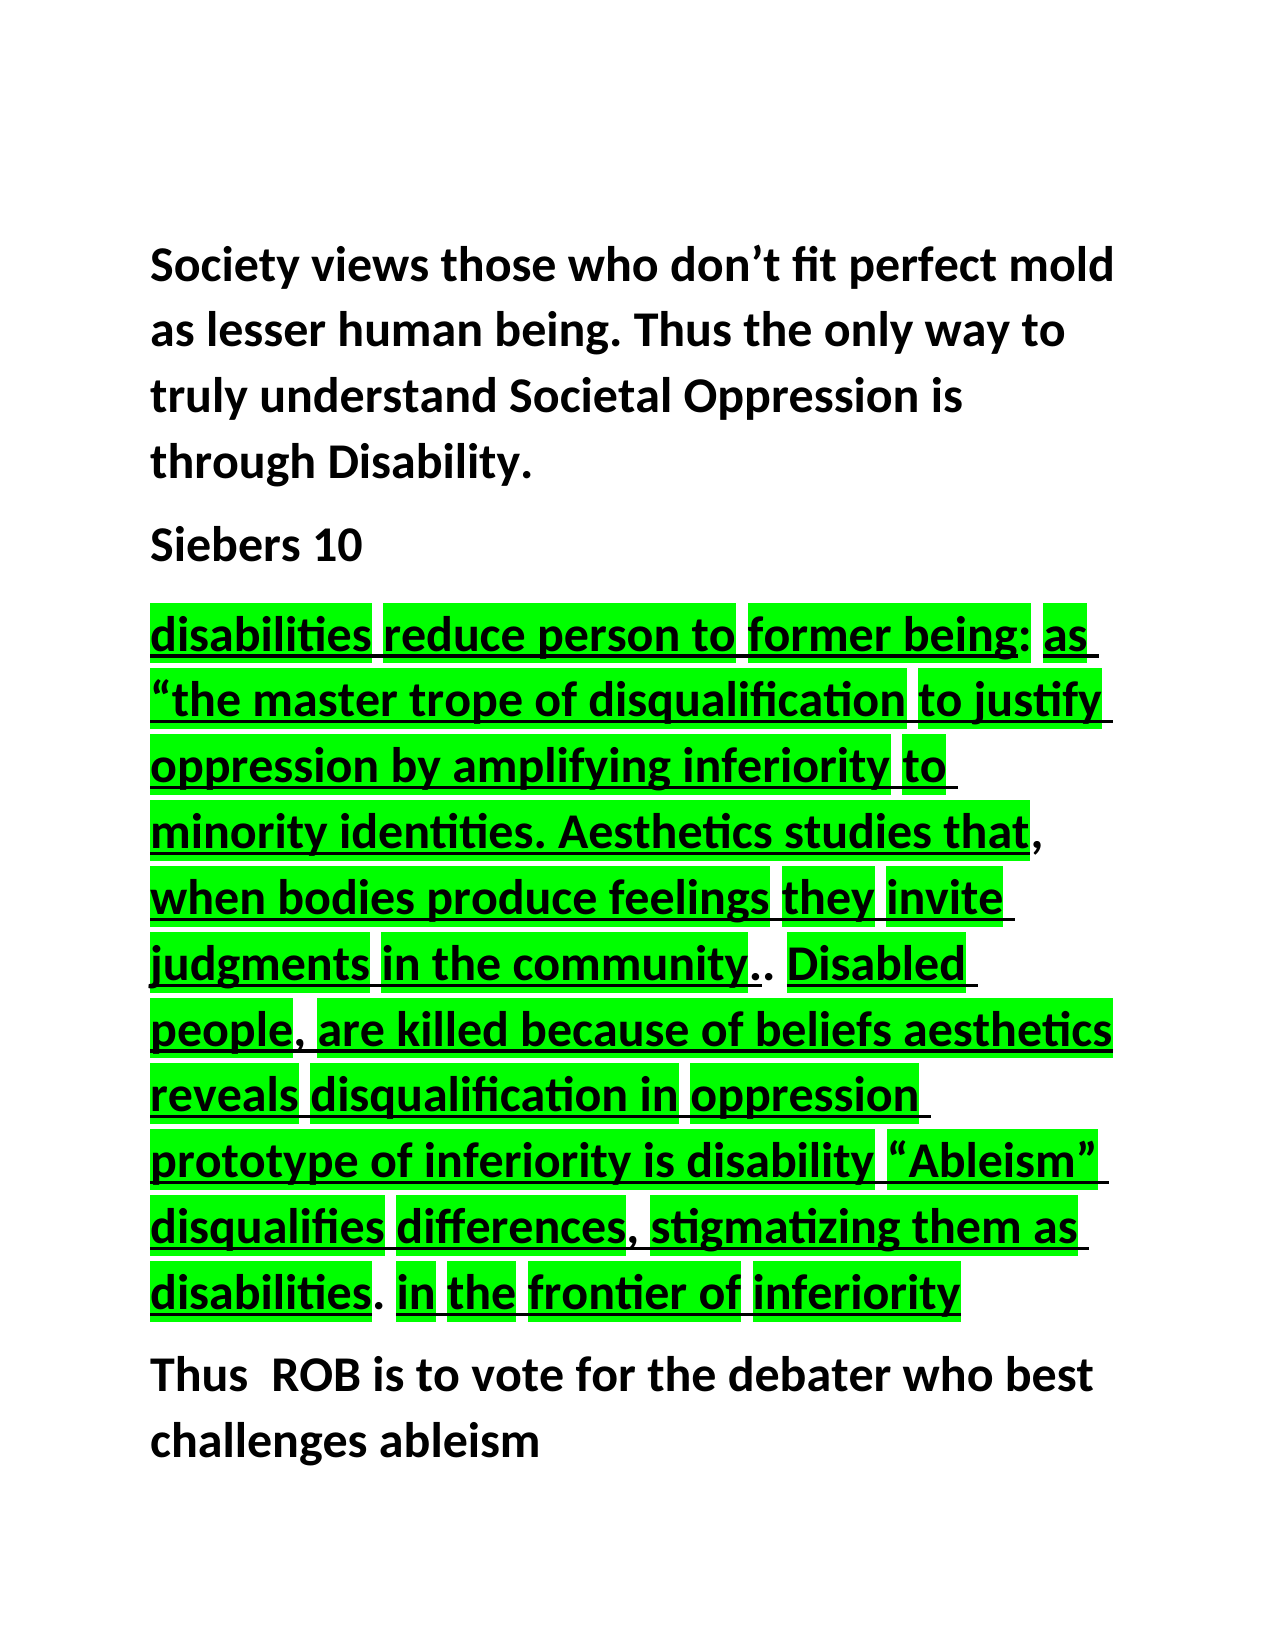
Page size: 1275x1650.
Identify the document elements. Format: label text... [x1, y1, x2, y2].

text Siebers 10 [150, 512, 1125, 573]
text Thus ROB is to vote for the debater who best challenges ableism [150, 1343, 1125, 1470]
text disabilities reduce person to former being: as “the master trope of disqualification to justify oppression by amplifying inferiority to minority identities. Aesthetics studies that, when bodies produce feelings they invite judgments in the community.. Disabled people, are killed because of beliefs aesthetics reveals disqualification in oppression prototype of inferiority is disability “Ableism” disqualifies differences, stigmatizing them as disabilities. in the frontier of inferiority [150, 602, 1125, 1322]
text Society views those who don’t fit perfect mold as lesser human being. Thus the only way to truly understand Societal Oppression is through Disability. [150, 232, 1125, 491]
